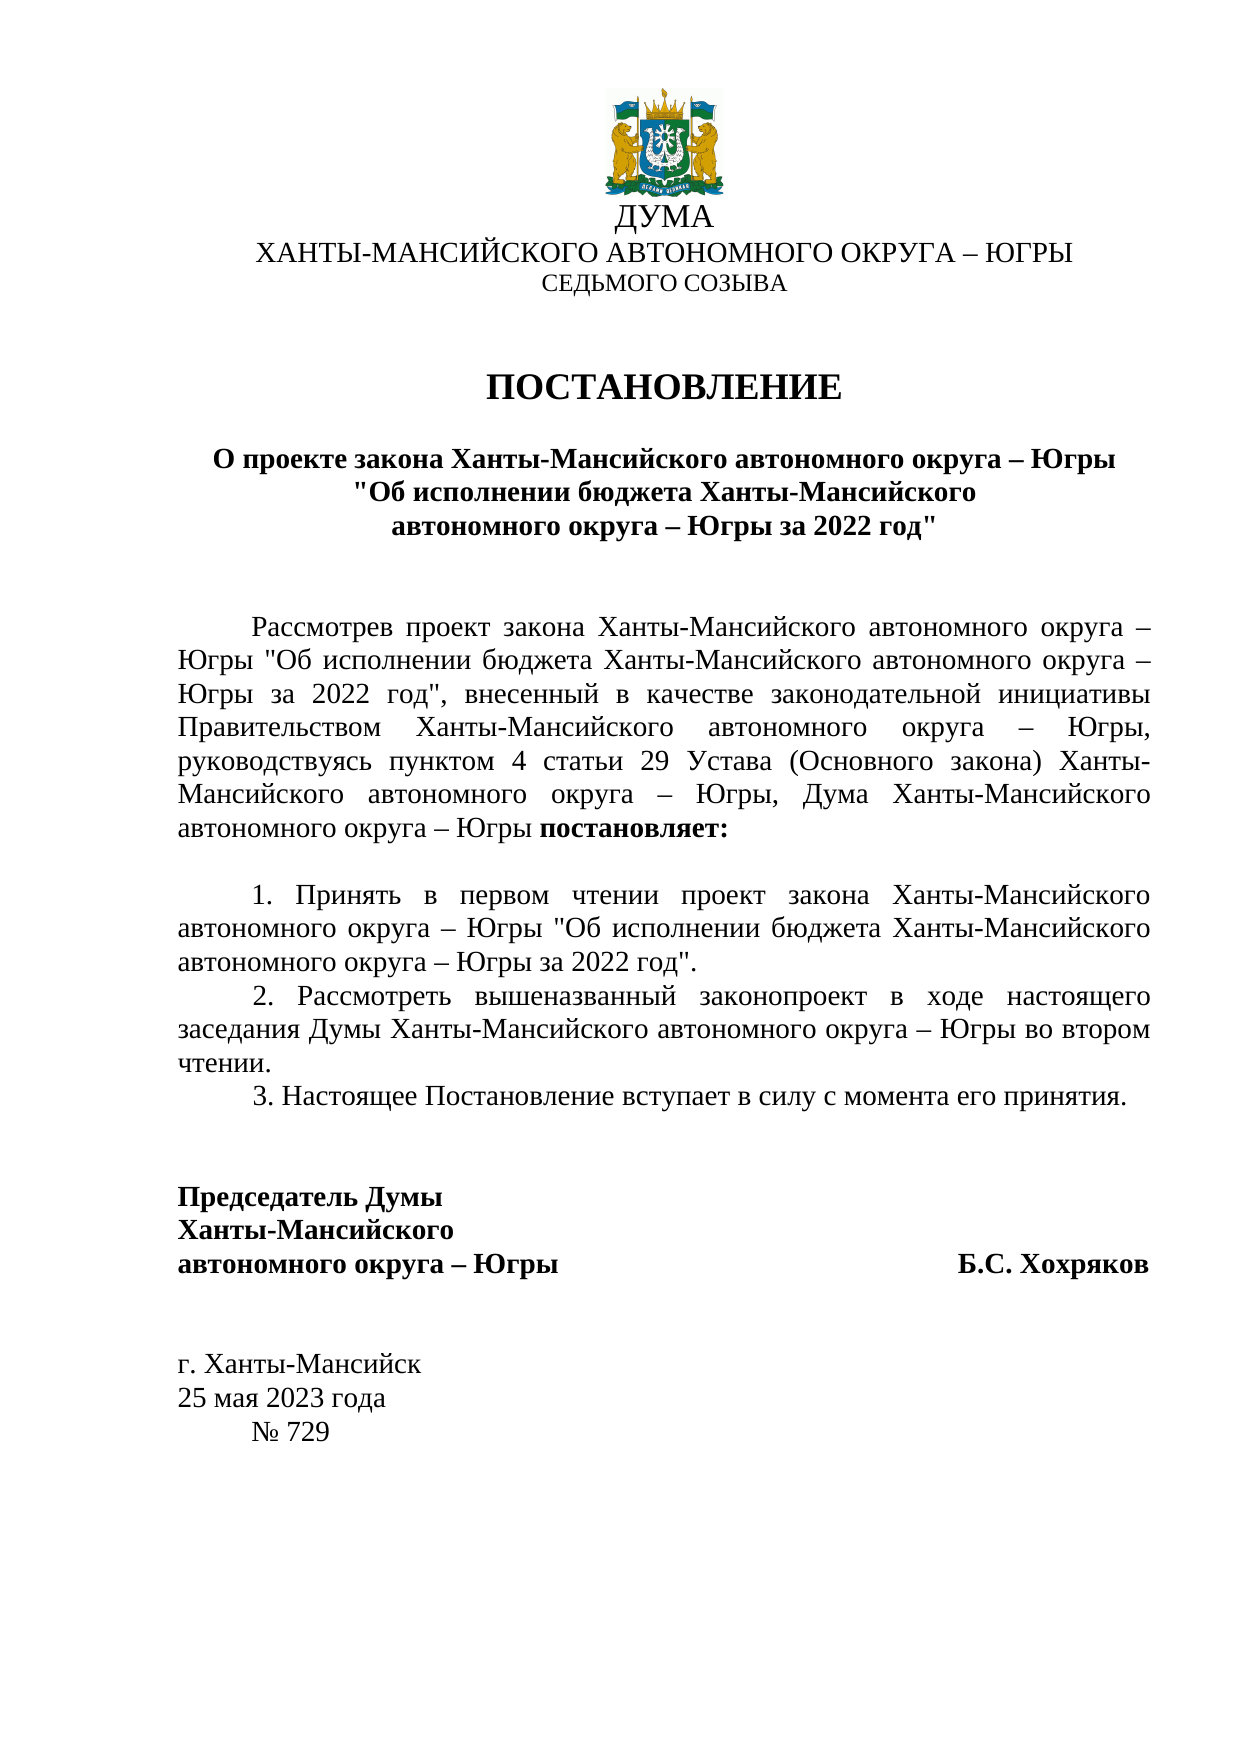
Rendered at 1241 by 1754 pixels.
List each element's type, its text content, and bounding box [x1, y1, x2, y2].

text № 729 [177, 1414, 1152, 1447]
text автономного округа – Югры Б.С. Хохряков [177, 1246, 1152, 1279]
text ХАНТЫ-МАНСИЙСКОГО АВТОНОМНОГО ОКРУГА – ЮГРЫ [177, 235, 1152, 268]
text 2. Рассмотреть вышеназванный законопроект в ходе настоящего заседания Думы Ханты-Мансийского автономного округа – Югры во втором чтении. [177, 978, 1152, 1078]
text СЕДЬМОГО СОЗЫВА [177, 268, 1152, 297]
text Рассмотрев проект закона Ханты-Мансийского автономного округа – Югры "Об исполнении бюджета Ханты-Мансийского автономного округа – Югры за 2022 год", внесенный в качестве законодательной инициативы Правительством Ханты-Мансийского автономного округа – Югры, руководствуясь пунктом 4 статьи 29 Устава (Основного закона) Ханты-Мансийского автономного округа – Югры, Дума Ханты-Мансийского автономного округа – Югры постановляет: [177, 609, 1152, 843]
text 3. Настоящее Постановление вступает в силу с момента его принятия. [177, 1078, 1152, 1112]
subtitle автономного округа – Югры за 2022 год" [177, 508, 1152, 542]
text О проекте закона Ханты-Мансийского автономного округа – Югры [177, 441, 1152, 474]
text 1. Принять в первом чтении проект закона Ханты-Мансийского автономного округа – Югры "Об исполнении бюджета Ханты-Мансийского автономного округа – Югры за 2022 год". [177, 877, 1152, 978]
text 25 мая 2023 года [177, 1380, 1152, 1414]
text г. Ханты-Мансийск [177, 1347, 1152, 1380]
text Ханты-Мансийского [177, 1212, 1152, 1246]
text ПОСТАНОВЛЕНИЕ [177, 364, 1152, 407]
subtitle "Об исполнении бюджета Ханты-Мансийского [177, 474, 1152, 508]
picture [605, 88, 724, 197]
text ДУМА [177, 197, 1152, 235]
text Председатель Думы [177, 1179, 1152, 1212]
